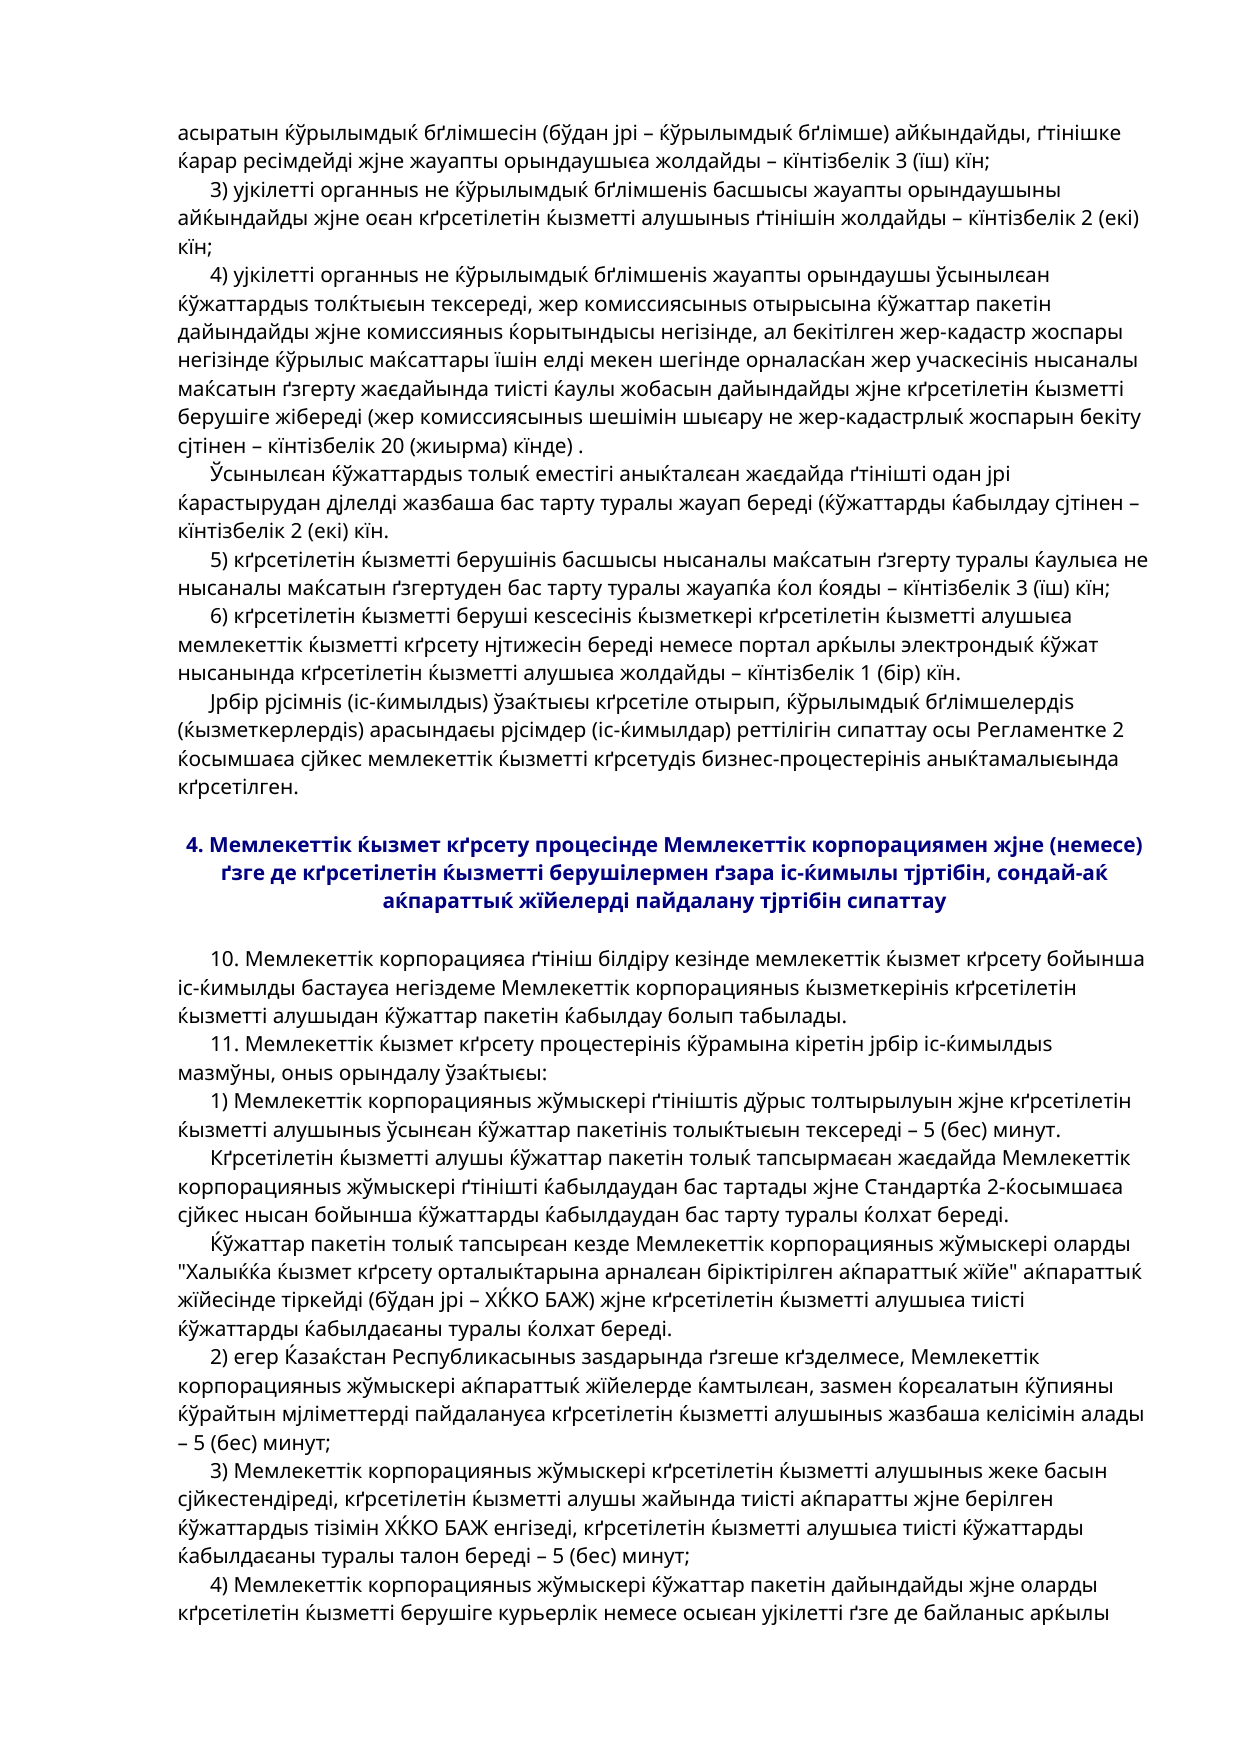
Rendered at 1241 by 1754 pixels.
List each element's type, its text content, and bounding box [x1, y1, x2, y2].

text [177, 944, 1152, 1627]
text 4. Мемлекеттік ќызмет кґрсету процесінде Мемлекеттік корпорациямен жјне (немесе) ґзге де кґрсетілетін ќызметті берушілермен ґзара іс-ќимылы тјртібін, сондай-аќ аќпараттыќ жїйелерді пайдалану тјртібін сипаттау [177, 830, 1152, 915]
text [177, 118, 1152, 801]
